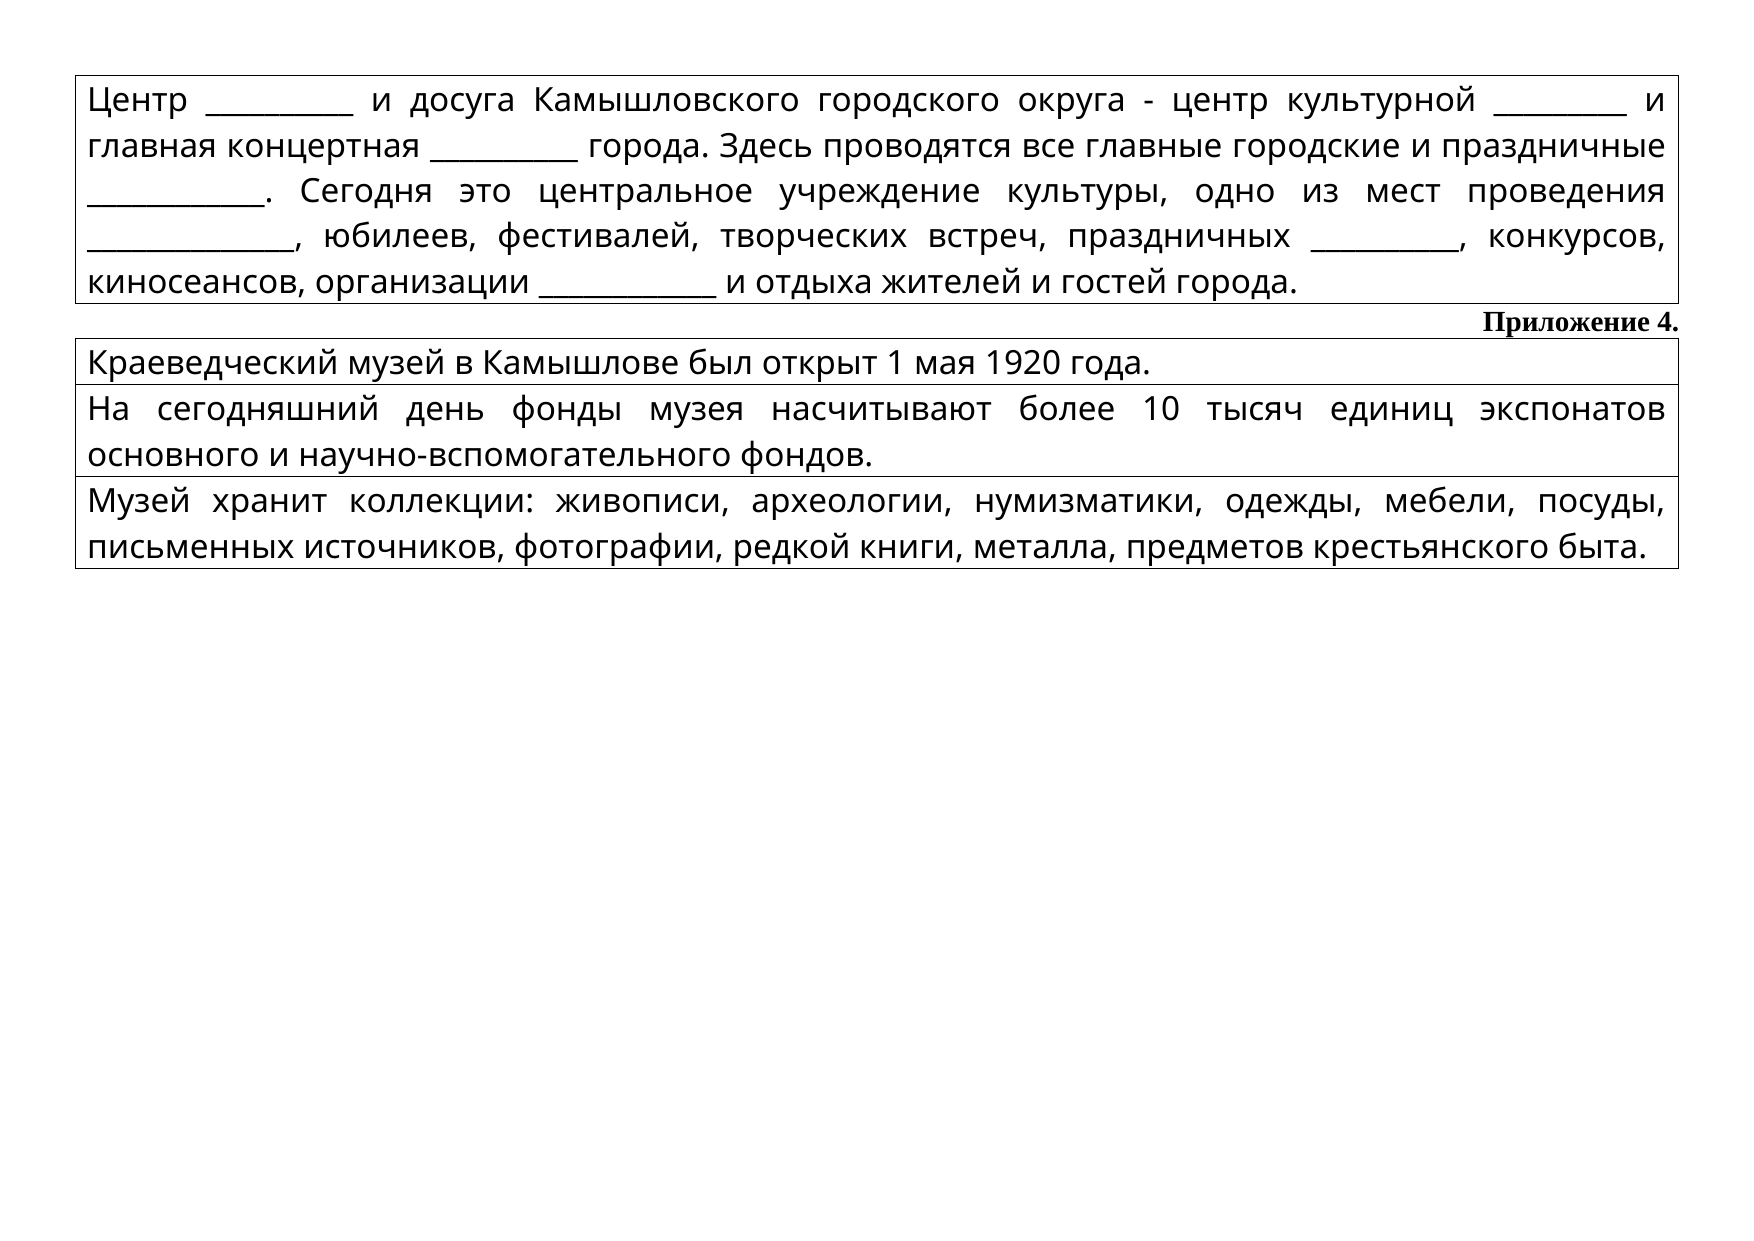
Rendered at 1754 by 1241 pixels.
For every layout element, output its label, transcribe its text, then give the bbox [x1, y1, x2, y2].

text Приложение 4. [75, 304, 1679, 338]
table_header Краеведческий музей в Камышлове был открыт 1 мая 1920 года. [76, 339, 1678, 384]
table_cell Музей хранит коллекции: живописи, археологии, нумизматики, одежды, мебели, посуды, письменных источников, фотографии, редкой книги, металла, предметов крестьянского быта. [76, 477, 1678, 568]
table_cell На сегодняшний день фонды музея насчитывают более 10 тысяч единиц экспонатов основного и научно-вспомогательного фондов. [76, 385, 1678, 476]
table_header Центр __________ и досуга Камышловского городского округа - центр культурной _________ и главная концертная __________ города. Здесь проводятся все главные городские и праздничные ____________. Сегодня это центральное учреждение культуры, одно из мест проведения ______________, юбилеев, фестивалей, творческих встреч, праздничных __________, конкурсов, киносеансов, организации ____________ и отдыха жителей и гостей города. [76, 76, 1678, 303]
